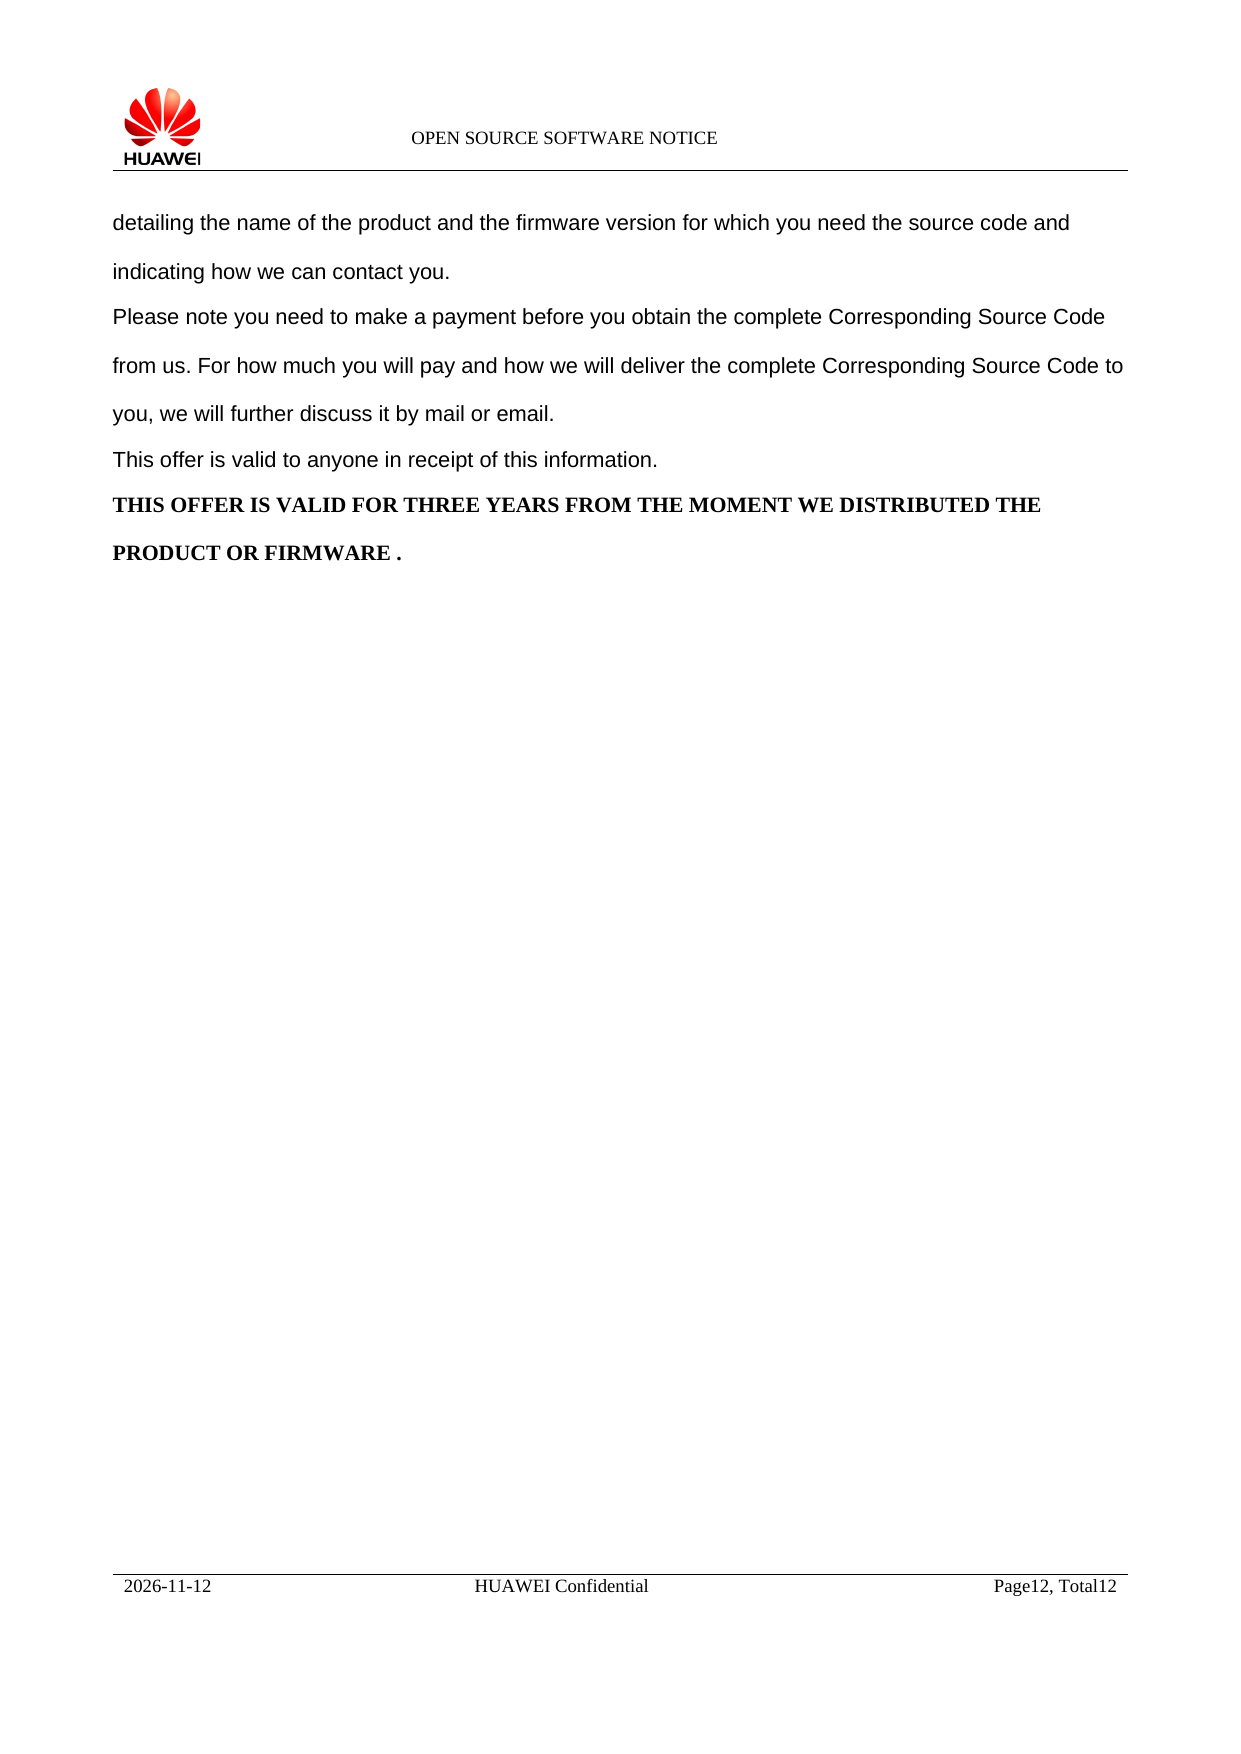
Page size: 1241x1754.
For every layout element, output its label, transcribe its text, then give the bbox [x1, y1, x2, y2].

picture [124, 88, 201, 165]
text This offer is valid for three years from the moment we distributed the product or firmware . [112, 488, 1128, 569]
text detailing the name of the product and the firmware version for which you need the source code and indicating how we can contact you. [112, 206, 1128, 288]
text This offer is valid to anyone in receipt of this information. [112, 443, 1128, 475]
text Please note you need to make a payment before you obtain the complete Corresponding Source Code from us. For how much you will pay and how we will deliver the complete Corresponding Source Code to you, we will further discuss it by mail or email. [112, 300, 1128, 430]
